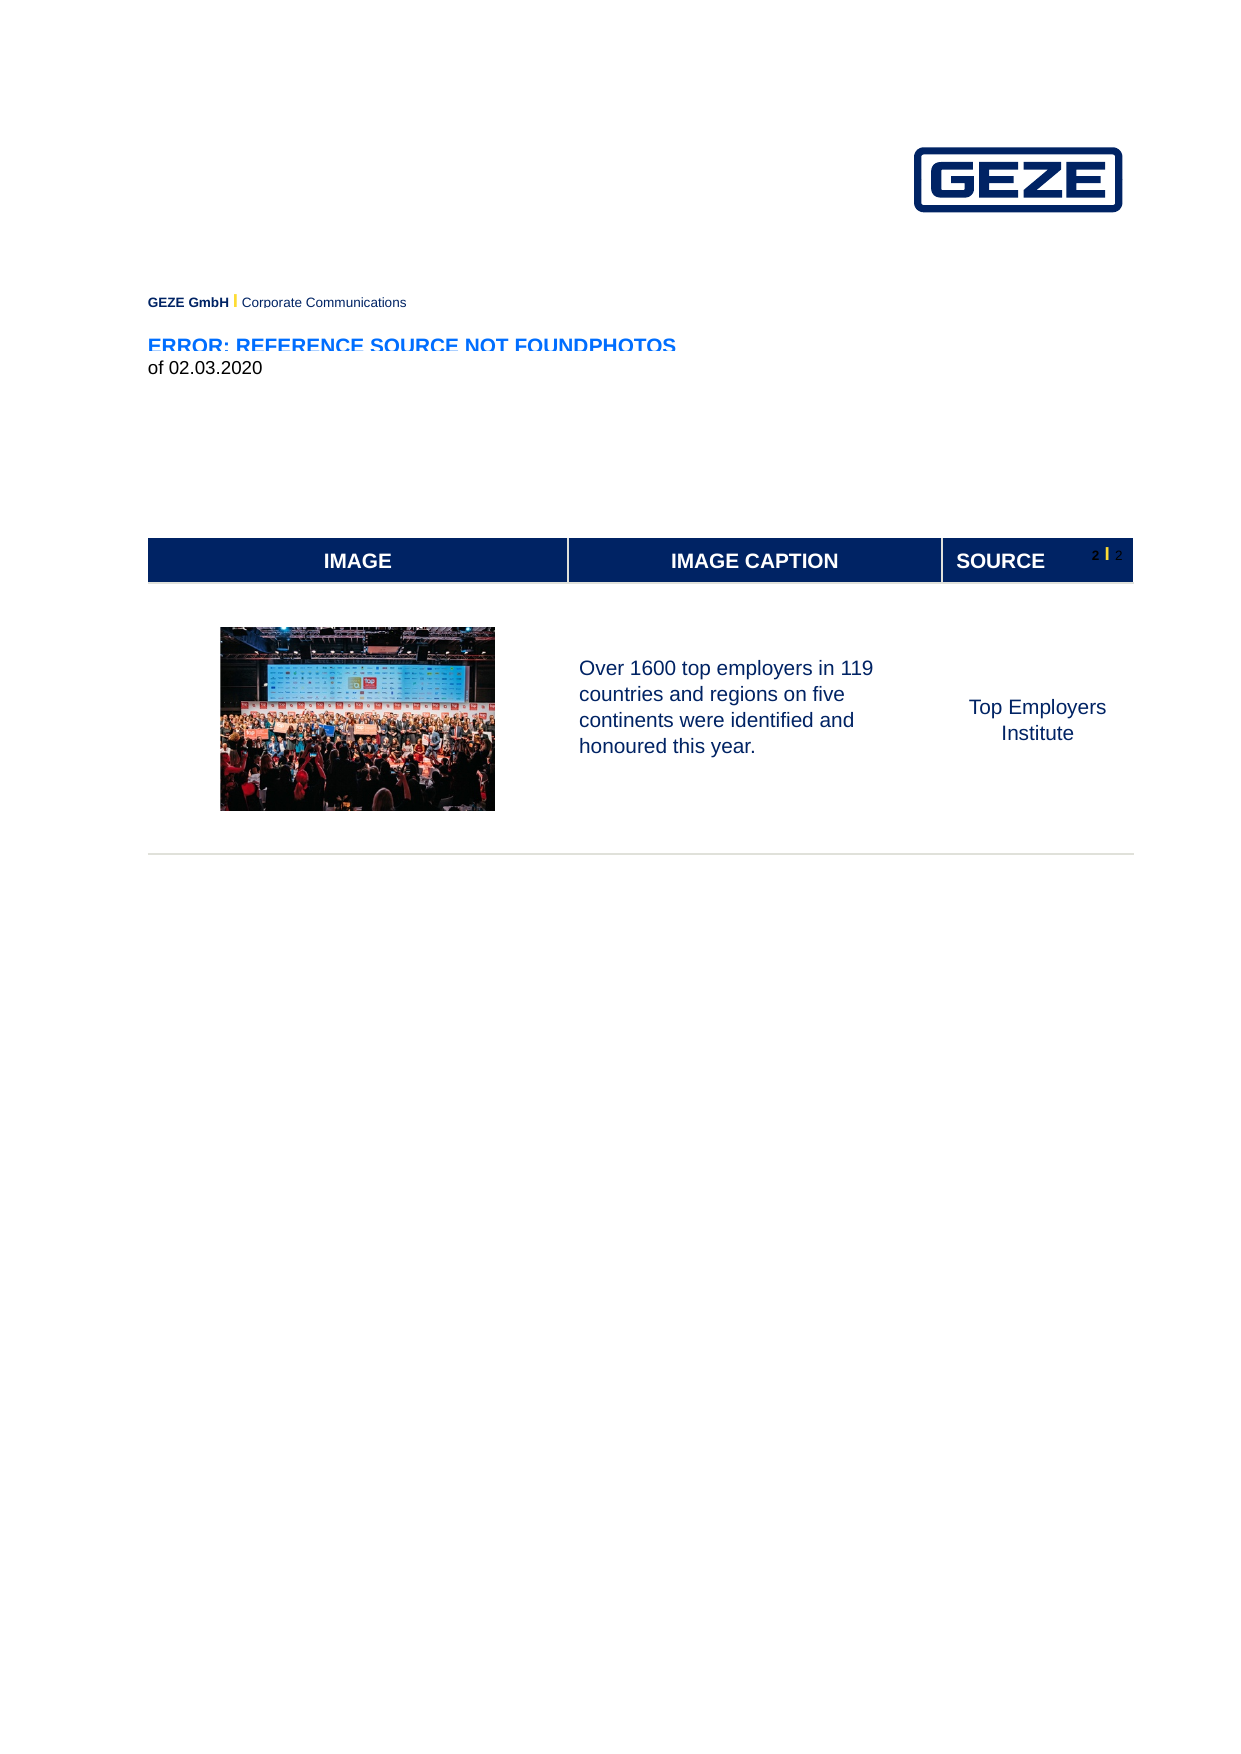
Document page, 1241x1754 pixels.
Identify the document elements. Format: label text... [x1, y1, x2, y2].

table_cell Over 1600 top employers in 119 countries and regions on five continents were identified and honoured this year. [568, 584, 942, 853]
table_header IMAGE [148, 538, 567, 582]
table_cell [148, 584, 568, 853]
table_cell Top Employers Institute [942, 584, 1133, 853]
picture [220, 627, 495, 811]
table_header IMAGE CAPTION [569, 538, 941, 582]
table_header SOURCE [943, 538, 1133, 582]
